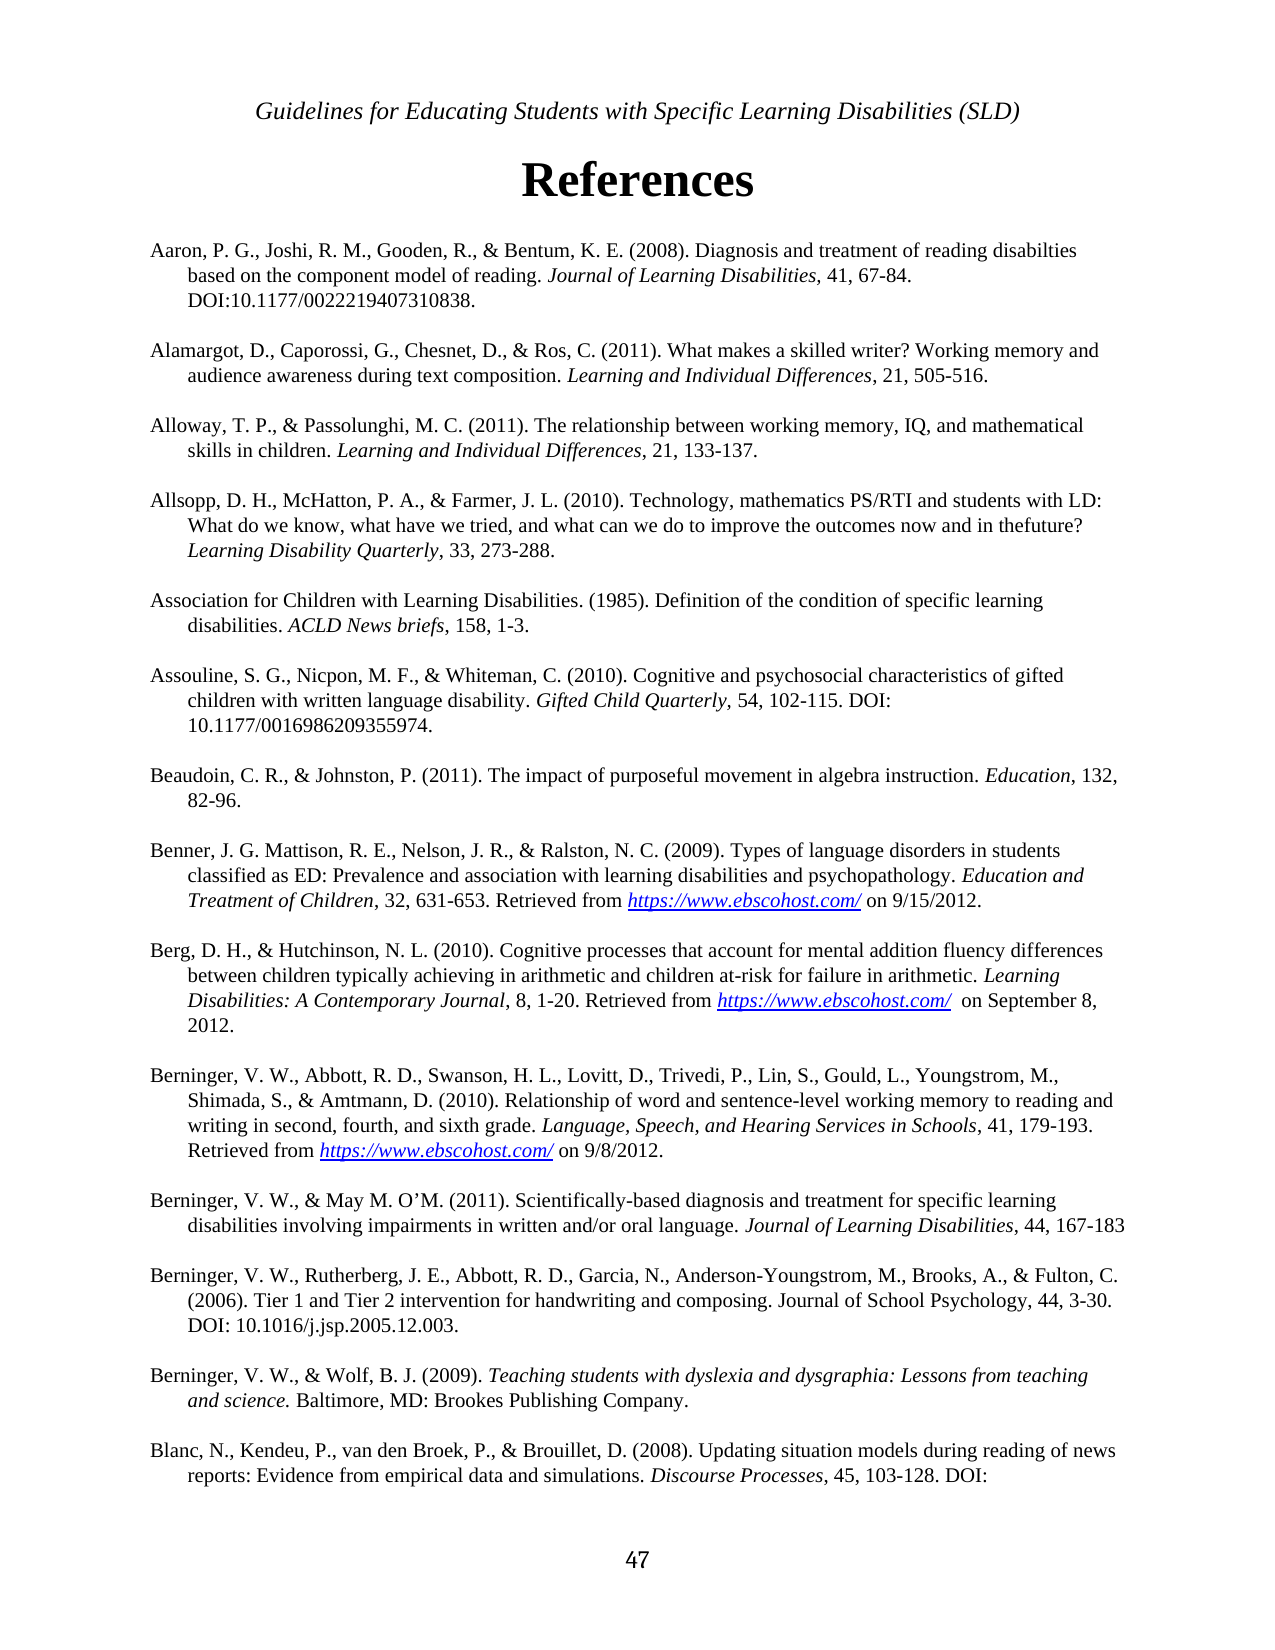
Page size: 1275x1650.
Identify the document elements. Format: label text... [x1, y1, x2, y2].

text Berninger, V. W., Abbott, R. D., Swanson, H. L., Lovitt, D., Trivedi, P., Lin, S., Gould, L., Youngstrom, M., Shimada, S., & Amtmann, D. (2010). Relationship of word and sentence-level working memory to reading and writing in second, fourth, and sixth grade. Language, Speech, and Hearing Services in Schools, 41, 179-193. Retrieved from https://www.ebscohost.com/ on 9/8/2012. [150, 1062, 1125, 1162]
text Berninger, V. W., & May M. O’M. (2011). Scientifically-based diagnosis and treatment for specific learning disabilities involving impairments in written and/or oral language. Journal of Learning Disabilities, 44, 167-183 [150, 1187, 1125, 1237]
text Association for Children with Learning Disabilities. (1985). Definition of the condition of specific learning disabilities. ACLD News briefs, 158, 1-3. [150, 587, 1125, 637]
text Berninger, V. W., & Wolf, B. J. (2009). Teaching students with dyslexia and dysgraphia: Lessons from teaching and science. Baltimore, MD: Brookes Publishing Company. [150, 1362, 1125, 1412]
text Beaudoin, C. R., & Johnston, P. (2011). The impact of purposeful movement in algebra instruction. Education, 132, 82-96. [150, 762, 1125, 812]
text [150, 1437, 1125, 1487]
text Alamargot, D., Caporossi, G., Chesnet, D., & Ros, C. (2011). What makes a skilled writer? Working memory and audience awareness during text composition. Learning and Individual Differences, 21, 505-516. [150, 337, 1125, 387]
text Benner, J. G. Mattison, R. E., Nelson, J. R., & Ralston, N. C. (2009). Types of language disorders in students classified as ED: Prevalence and association with learning disabilities and psychopathology. Education and Treatment of Children, 32, 631-653. Retrieved from https://www.ebscohost.com/ on 9/15/2012. [150, 837, 1125, 912]
text Allsopp, D. H., McHatton, P. A., & Farmer, J. L. (2010). Technology, mathematics PS/RTI and students with LD: What do we know, what have we tried, and what can we do to improve the outcomes now and in thefuture? Learning Disability Quarterly, 33, 273-288. [150, 487, 1125, 562]
subtitle References [150, 150, 1125, 207]
text Aaron, P. G., Joshi, R. M., Gooden, R., & Bentum, K. E. (2008). Diagnosis and treatment of reading disabilties based on the component model of reading. Journal of Learning Disabilities, 41, 67-84. DOI:10.1177/0022219407310838. [150, 237, 1125, 312]
text Berg, D. H., & Hutchinson, N. L. (2010). Cognitive processes that account for mental addition fluency differences between children typically achieving in arithmetic and children at-risk for failure in arithmetic. Learning Disabilities: A Contemporary Journal, 8, 1-20. Retrieved from https://www.ebscohost.com/ on September 8, 2012. [150, 937, 1125, 1037]
text Berninger, V. W., Rutherberg, J. E., Abbott, R. D., Garcia, N., Anderson-Youngstrom, M., Brooks, A., & Fulton, C. (2006). Tier 1 and Tier 2 intervention for handwriting and composing. Journal of School Psychology, 44, 3-30. DOI: 10.1016/j.jsp.2005.12.003. [150, 1262, 1125, 1337]
text Assouline, S. G., Nicpon, M. F., & Whiteman, C. (2010). Cognitive and psychosocial characteristics of gifted children with written language disability. Gifted Child Quarterly, 54, 102-115. DOI: 10.1177/0016986209355974. [150, 662, 1125, 737]
text Alloway, T. P., & Passolunghi, M. C. (2011). The relationship between working memory, IQ, and mathematical skills in children. Learning and Individual Differences, 21, 133-137. [150, 412, 1125, 462]
